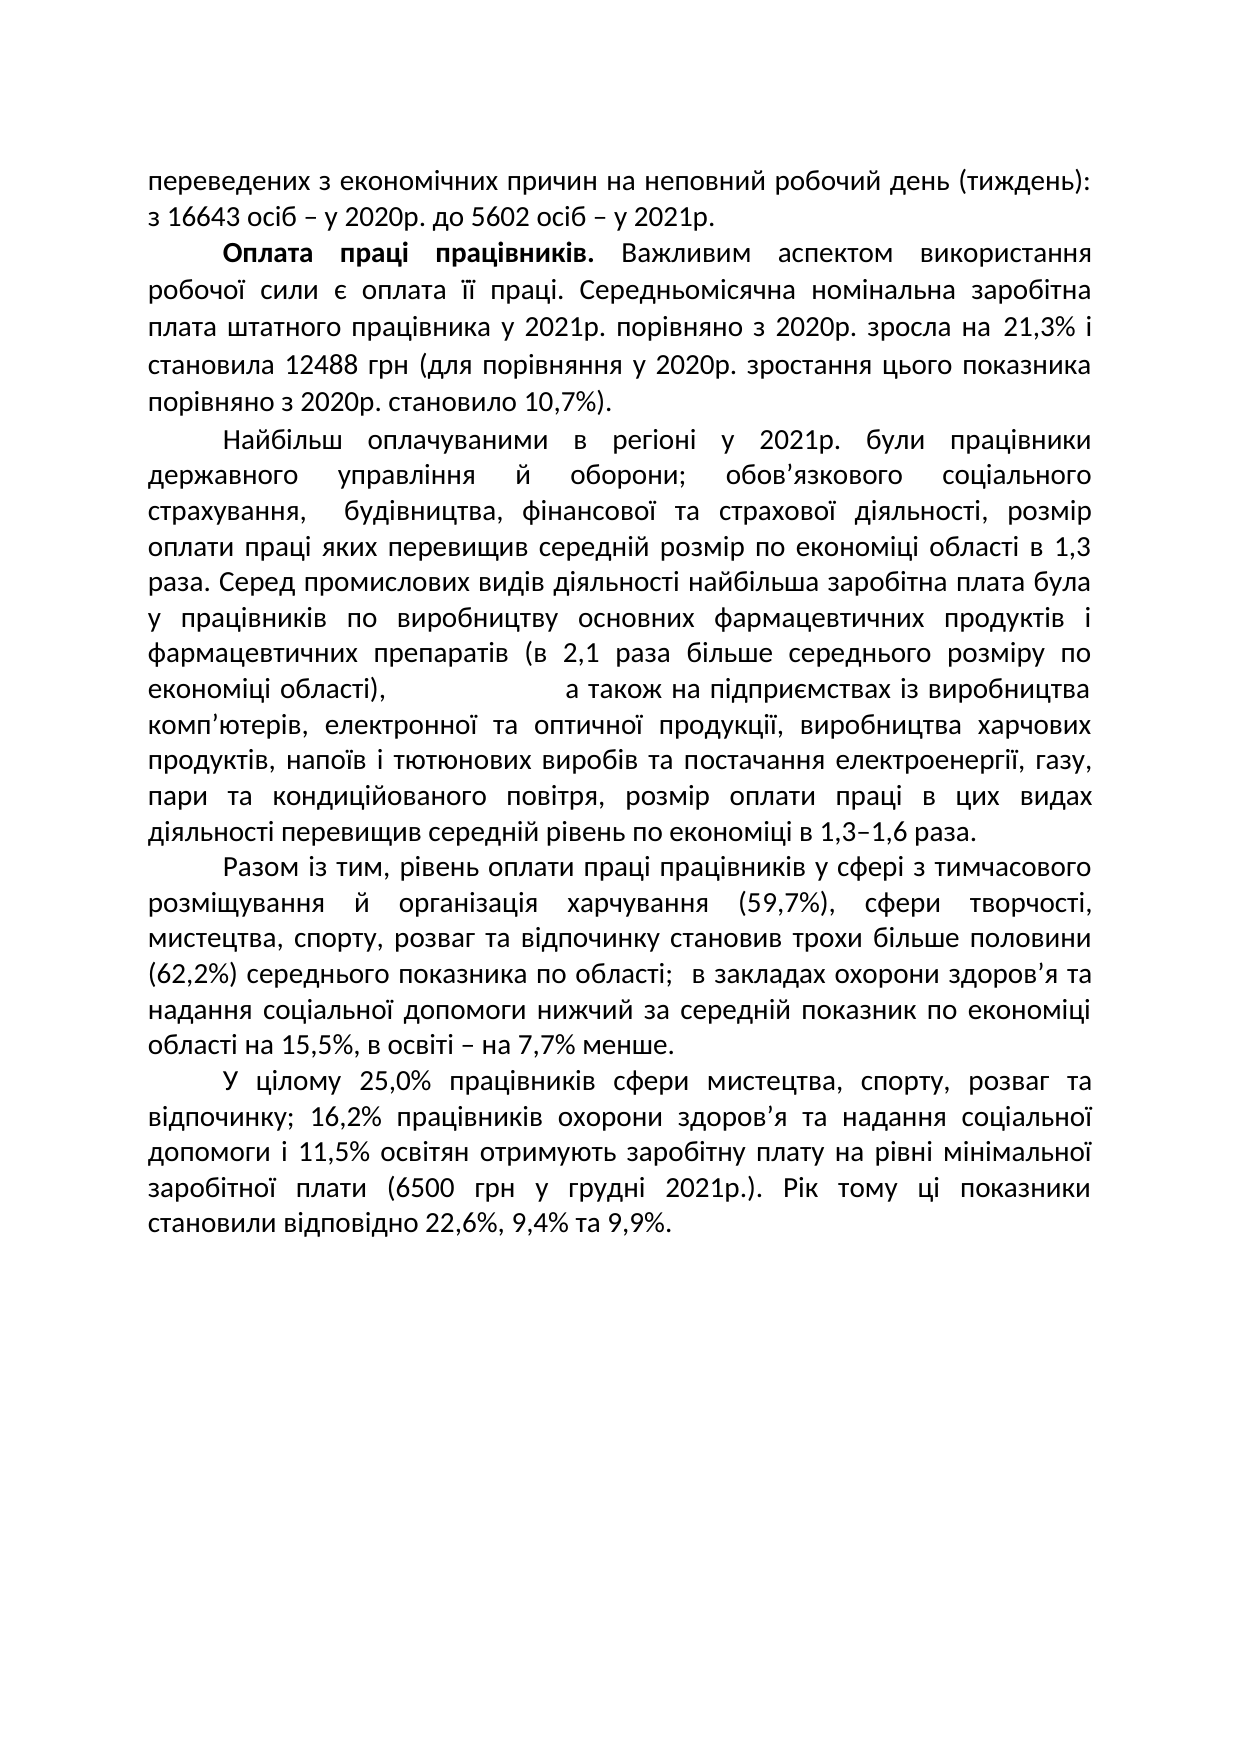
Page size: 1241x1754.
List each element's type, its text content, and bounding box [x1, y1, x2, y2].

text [148, 162, 1092, 234]
text Разом із тим, рівень оплати праці працівників у сфері з тимчасового розміщування й організація харчування (59,7%), сфери творчості, мистецтва, спорту, розваг та відпочинку становив трохи більше половини (62,2%) середнього показника по області; в закладах охорони здоров’я та надання соціальної допомоги нижчий за середній показник по економіці області на 15,5%, в освіті – на 7,7% менше. [148, 848, 1092, 1062]
text Оплата праці працівників. Важливим аспектом використання робочої сили є оплата її праці. Середньомісячна номінальна заробітна плата штатного працівника у 2021р. порівняно з 2020р. зросла на 21,3% і становила 12488 грн (для порівняння у 2020р. зростання цього показника порівняно з 2020р. становило 10,7%). [148, 234, 1092, 419]
text У цілому 25,0% працівників сфери мистецтва, спорту, розваг та відпочинку; 16,2% працівників охорони здоров’я та надання соціальної допомоги і 11,5% освітян отримують заробітну плату на рівні мінімальної заробітної плати (6500 грн у грудні 2021р.). Рік тому ці показники становили відповідно 22,6%, 9,4% та 9,9%. [148, 1062, 1092, 1240]
text Найбільш оплачуваними в регіоні у 2021р. були працівники державного управління й оборони; обов’язкового соціального страхування, будівництва, фінансової та страхової діяльності, розмір оплати праці яких перевищив середній розмір по економіці області в 1,3 раза. Серед промислових видів діяльності найбільша заробітна плата була у працівників по виробництву основних фармацевтичних продуктів і фармацевтичних препаратів (в 2,1 раза більше середнього розміру по економіці області), а також на підприємствах із виробництва комп’ютерів, електронної та оптичної продукції, виробництва харчових продуктів, напоїв і тютюнових виробів та постачання електроенергії, газу, пари та кондиційованого повітря, розмір оплати праці в цих видах діяльності перевищив середній рівень по економіці в 1,3–1,6 раза. [148, 421, 1092, 848]
